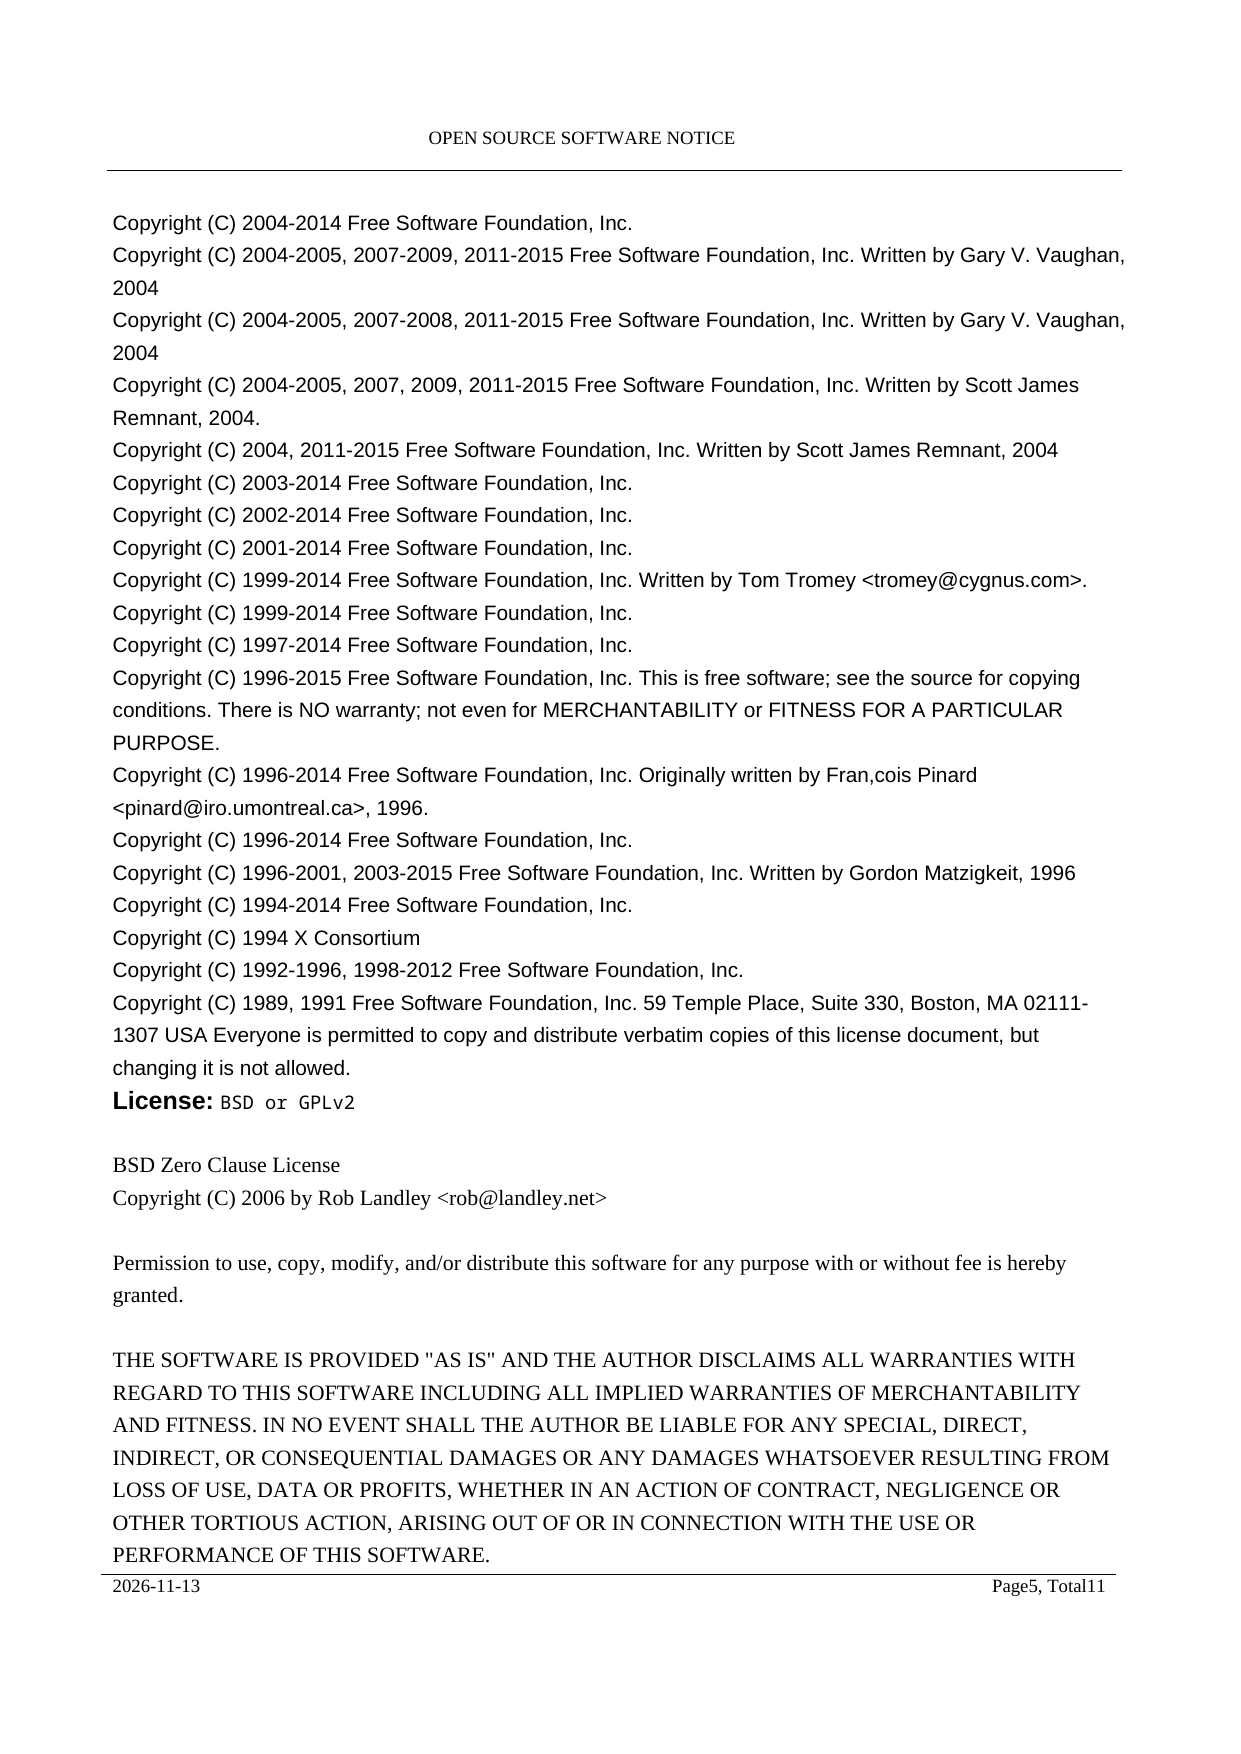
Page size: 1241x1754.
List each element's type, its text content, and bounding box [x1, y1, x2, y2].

text Copyright (C) 2004-2005, 2007-2008, 2011-2015 Free Software Foundation, Inc. Written by Gary V. Vaughan, 2004 [112, 304, 1128, 369]
text Copyright (C) 1997-2014 Free Software Foundation, Inc. [112, 629, 1128, 661]
text Copyright (C) 1999-2014 Free Software Foundation, Inc. [112, 596, 1128, 629]
text Copyright (C) 2004, 2011-2015 Free Software Foundation, Inc. Written by Scott James Remnant, 2004 [112, 434, 1128, 466]
text Copyright (C) 1996-2014 Free Software Foundation, Inc. Originally written by Fran,cois Pinard <pinard@iro.umontreal.ca>, 1996. [112, 759, 1128, 824]
text Copyright (C) 1996-2014 Free Software Foundation, Inc. [112, 824, 1128, 856]
text Copyright (C) 1996-2015 Free Software Foundation, Inc. This is free software; see the source for copying conditions. There is NO warranty; not even for MERCHANTABILITY or FITNESS FOR A PARTICULAR PURPOSE. [112, 661, 1128, 759]
text Copyright (C) 1989, 1991 Free Software Foundation, Inc. 59 Temple Place, Suite 330, Boston, MA 02111-1307 USA Everyone is permitted to copy and distribute verbatim copies of this license document, but changing it is not allowed. [112, 986, 1128, 1084]
text Copyright (C) 2003-2014 Free Software Foundation, Inc. [112, 466, 1128, 499]
text Copyright (C) 2002-2014 Free Software Foundation, Inc. [112, 499, 1128, 531]
text Copyright (C) 1994 X Consortium [112, 921, 1128, 954]
text Copyright (C) 1999-2014 Free Software Foundation, Inc. Written by Tom Tromey <tromey@cygnus.com>. [112, 564, 1128, 596]
text Copyright (C) 2004-2005, 2007, 2009, 2011-2015 Free Software Foundation, Inc. Written by Scott James Remnant, 2004. [112, 369, 1128, 434]
text Copyright (C) 1992-1996, 1998-2012 Free Software Foundation, Inc. [112, 954, 1128, 986]
text Copyright (C) 2001-2014 Free Software Foundation, Inc. [112, 531, 1128, 564]
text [112, 1084, 1128, 1571]
text Copyright (C) 2004-2005, 2007-2009, 2011-2015 Free Software Foundation, Inc. Written by Gary V. Vaughan, 2004 [112, 239, 1128, 304]
text Copyright (C) 1994-2014 Free Software Foundation, Inc. [112, 889, 1128, 921]
text Copyright (C) 1996-2001, 2003-2015 Free Software Foundation, Inc. Written by Gordon Matzigkeit, 1996 [112, 856, 1128, 889]
text Copyright (C) 2004-2014 Free Software Foundation, Inc. [112, 206, 1128, 239]
